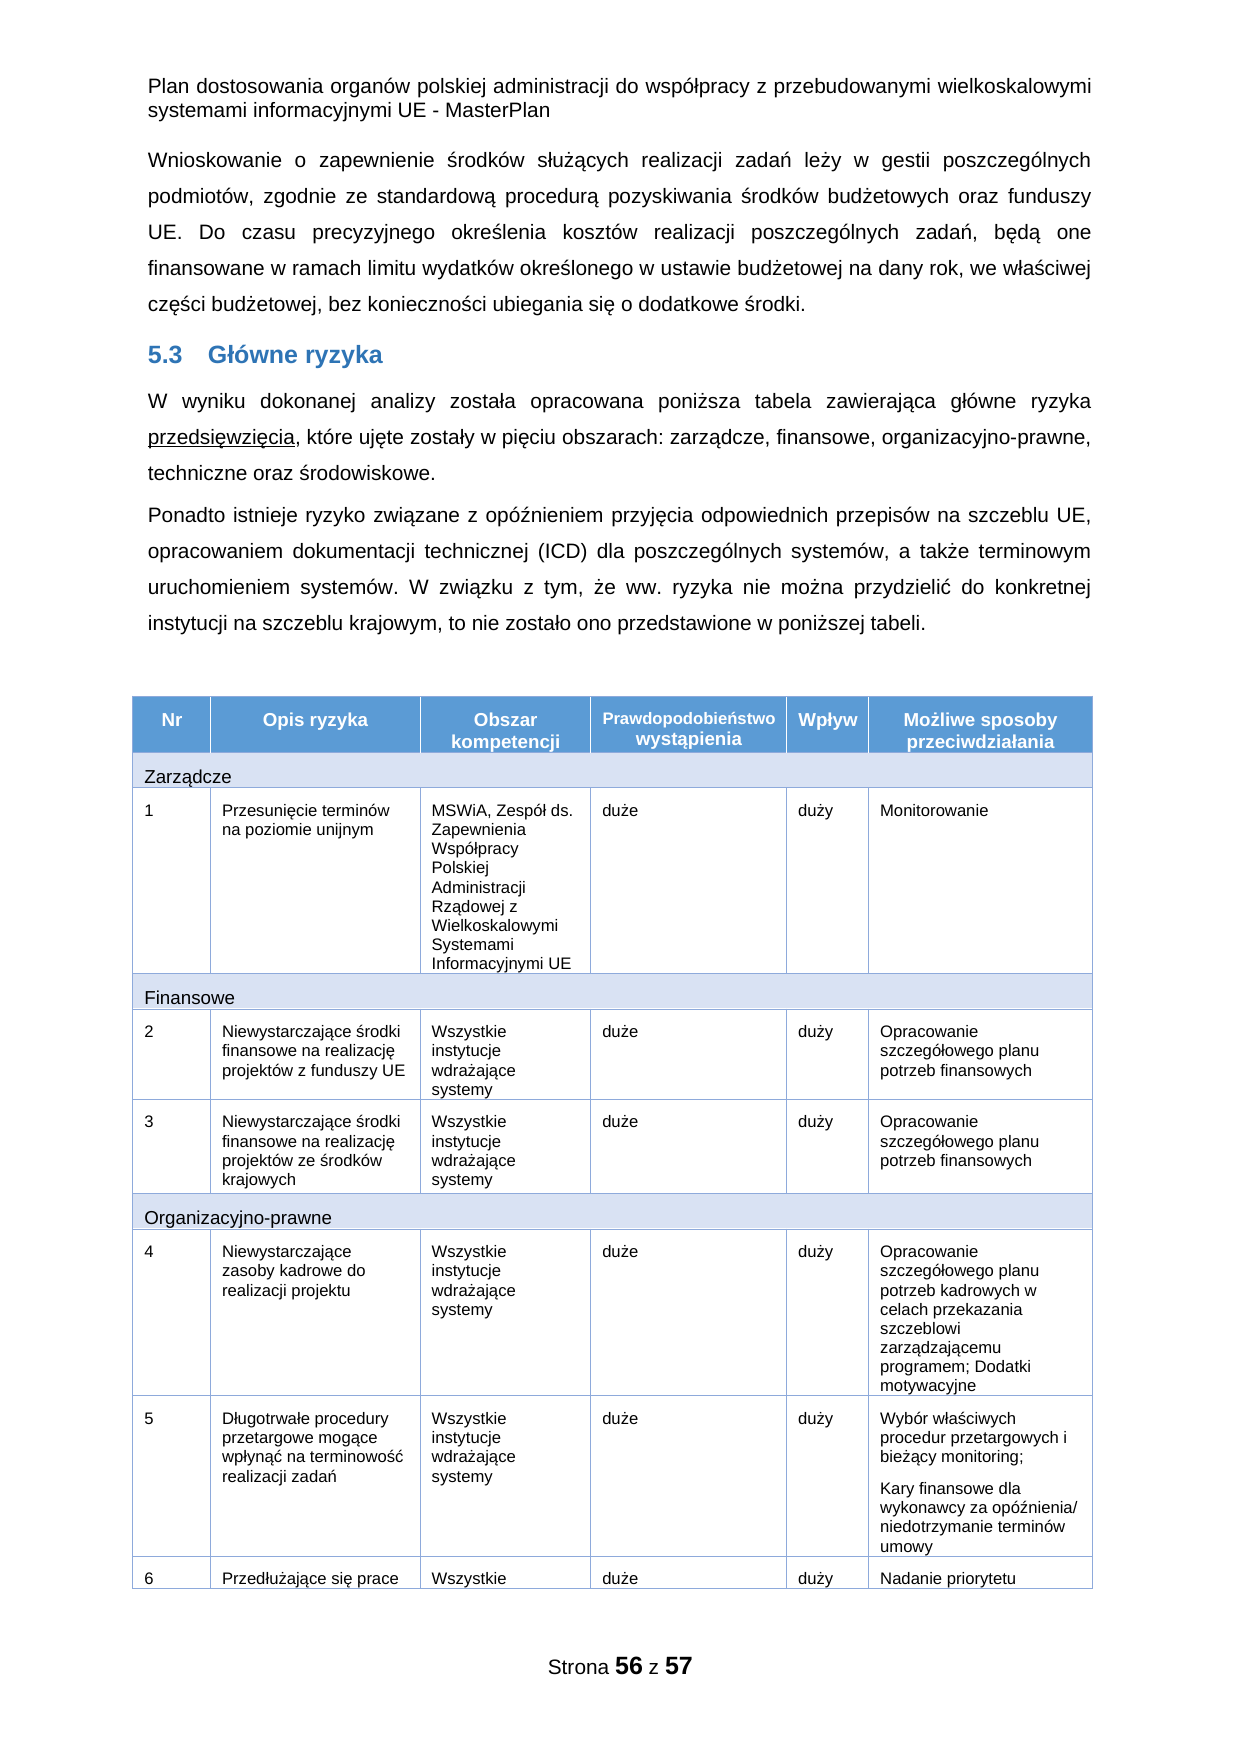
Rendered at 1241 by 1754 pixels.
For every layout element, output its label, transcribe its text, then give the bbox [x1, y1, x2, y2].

table_cell duży [787, 1396, 868, 1556]
table_cell 3 [133, 1100, 210, 1193]
table_cell Wybór właściwych procedur przetargowych i bieżący monitoring; Kary finansowe dla wykonawcy za opóźnienia/ niedotrzymanie terminów umowy [869, 1396, 1092, 1556]
table_cell Organizacyjno-prawne [133, 1194, 1092, 1228]
table_cell Wszystkie instytucje wdrażające systemy [421, 1100, 590, 1193]
table_cell Opracowanie szczegółowego planu potrzeb finansowych [869, 1100, 1092, 1193]
subtitle Główne ryzyka [148, 340, 1092, 369]
text Ponadto istnieje ryzyko związane z opóźnieniem przyjęcia odpowiednich przepisów na szczeblu UE, opracowaniem dokumentacji technicznej (ICD) dla poszczególnych systemów, a także terminowym uruchomieniem systemów. W związku z tym, że ww. ryzyka nie można przydzielić do konkretnej instytucji na szczeblu krajowym, to nie zostało ono przedstawione w poniższej tabeli. [148, 503, 1092, 635]
table_header Nr [133, 697, 210, 752]
table_cell Długotrwałe procedury przetargowe mogące wpłynąć na terminowość realizacji zadań [211, 1396, 420, 1556]
table_cell Niewystarczające środki finansowe na realizację projektów z funduszy UE [211, 1010, 420, 1099]
table_cell Opracowanie szczegółowego planu potrzeb finansowych [869, 1010, 1092, 1099]
table_cell duży [787, 1230, 868, 1395]
table_cell duże [591, 1230, 786, 1395]
table_header Opis ryzyka [211, 697, 420, 752]
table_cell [211, 1557, 420, 1588]
table_cell 5 [133, 1396, 210, 1556]
table_cell MSWiA, Zespół ds. Zapewnienia Współpracy Polskiej Administracji Rządowej z Wielkoskalowymi Systemami Informacyjnymi UE [421, 788, 590, 973]
table_cell duże [591, 1557, 786, 1588]
table_header Prawdopodobieństwo wystąpienia [591, 697, 786, 752]
table_cell duży [787, 788, 868, 973]
table_cell Wszystkie instytucje wdrażające systemy [421, 1557, 590, 1588]
table_cell duże [591, 1396, 786, 1556]
table_cell 4 [133, 1230, 210, 1395]
text W wyniku dokonanej analizy została opracowana poniższa tabela zawierająca główne ryzyka przedsięwzięcia, które ujęte zostały w pięciu obszarach: zarządcze, finansowe, organizacyjno-prawne, techniczne oraz środowiskowe. [148, 389, 1092, 485]
table_cell duży [787, 1557, 868, 1588]
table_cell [869, 1557, 1092, 1588]
table_cell duże [591, 788, 786, 973]
table_cell Wszystkie instytucje wdrażające systemy [421, 1230, 590, 1395]
table_cell duży [787, 1100, 868, 1193]
table_cell Monitorowanie [869, 788, 1092, 973]
table_cell Niewystarczające zasoby kadrowe do realizacji projektu [211, 1230, 420, 1395]
table_cell duży [787, 1010, 868, 1099]
table_header Możliwe sposoby przeciwdziałania [869, 697, 1092, 752]
table_cell Wszystkie instytucje wdrażające systemy [421, 1396, 590, 1556]
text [148, 148, 1092, 315]
table_cell Przesunięcie terminów na poziomie unijnym [211, 788, 420, 973]
table_cell Opracowanie szczegółowego planu potrzeb kadrowych w celach przekazania szczeblowi zarządzającemu programem; Dodatki motywacyjne [869, 1230, 1092, 1395]
table_header Obszar kompetencji [421, 697, 590, 752]
table_cell Finansowe [133, 974, 1092, 1008]
table_cell Zarządcze [133, 753, 1092, 787]
table_cell Wszystkie instytucje wdrażające systemy [421, 1010, 590, 1099]
table_cell 2 [133, 1010, 210, 1099]
table_cell Niewystarczające środki finansowe na realizację projektów ze środków krajowych [211, 1100, 420, 1193]
table_cell 1 [133, 788, 210, 973]
table_header Wpływ [787, 697, 868, 752]
table_cell 6 [133, 1557, 210, 1588]
table_cell duże [591, 1100, 786, 1193]
table_cell duże [591, 1010, 786, 1099]
